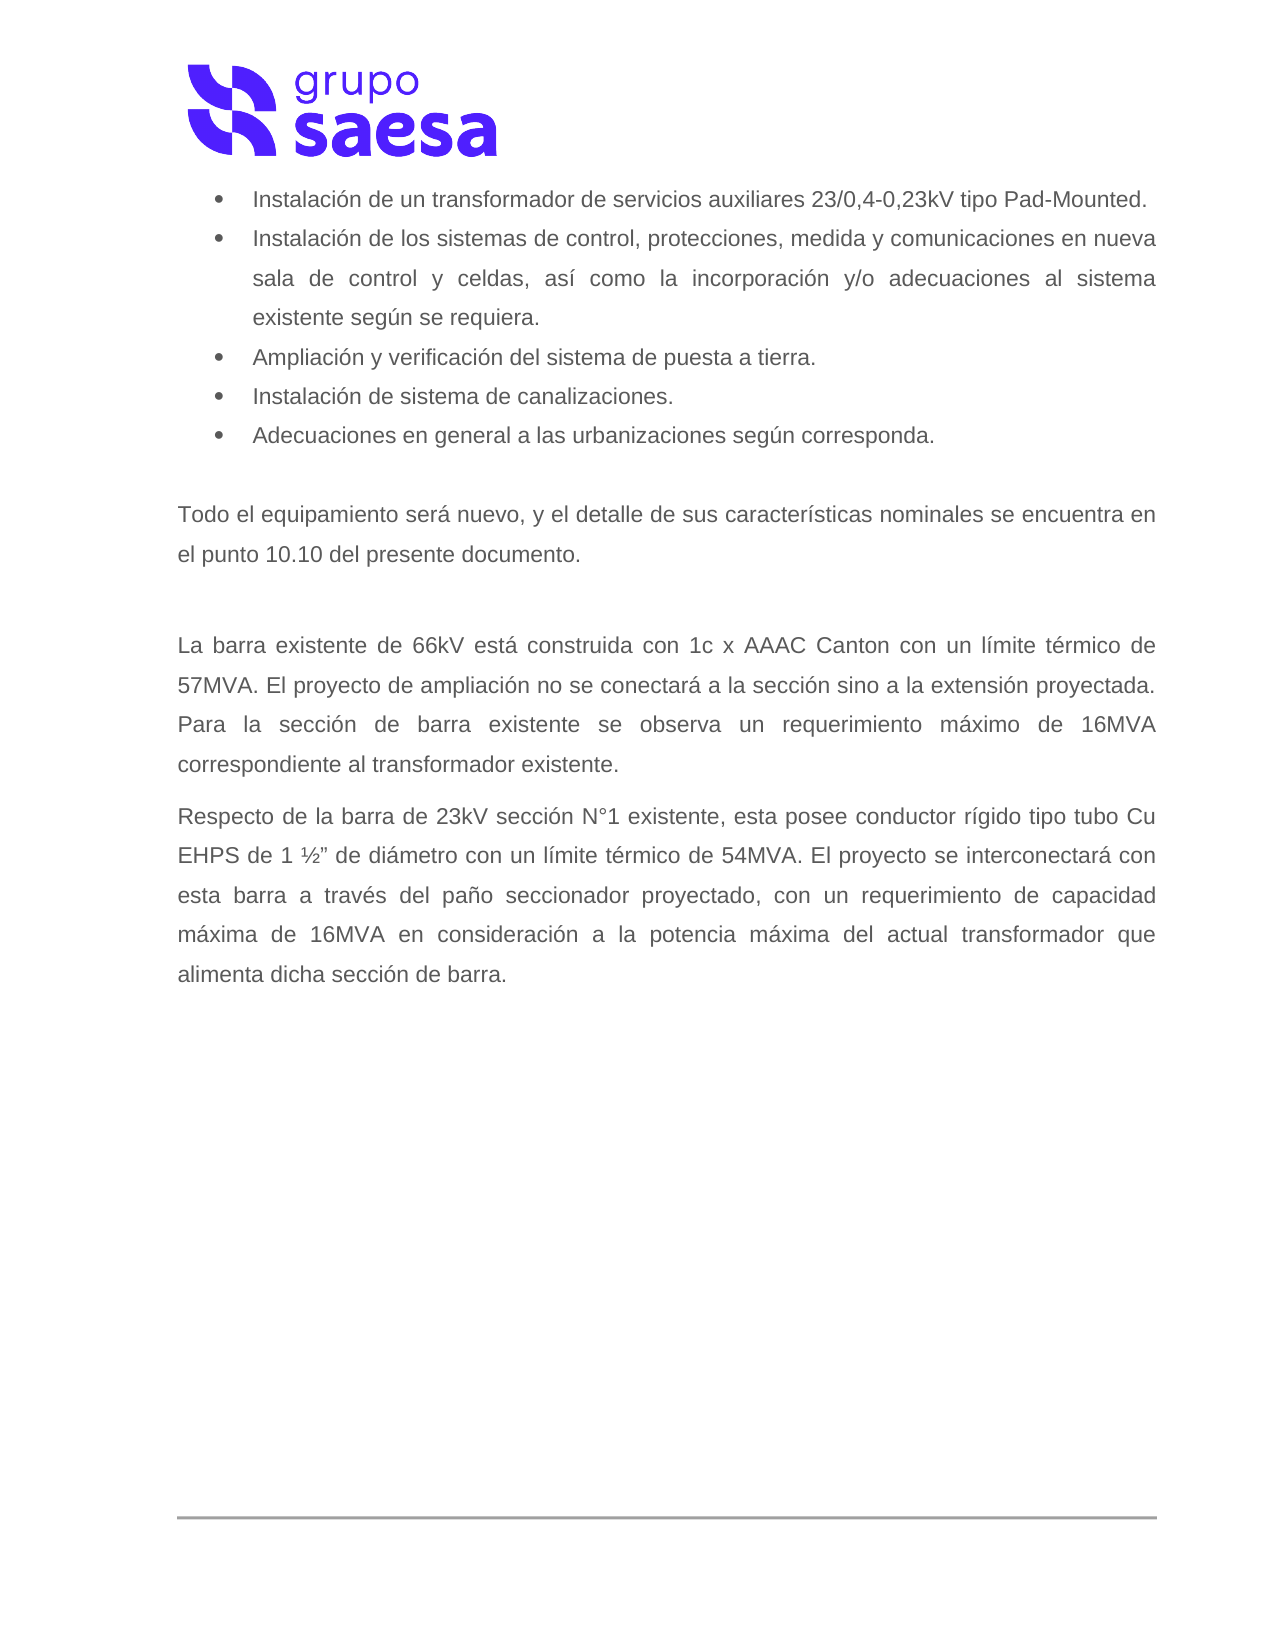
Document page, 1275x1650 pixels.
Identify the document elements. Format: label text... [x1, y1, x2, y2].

list Instalación de sistema de canalizaciones. [215, 383, 1157, 409]
text Respecto de la barra de 23kV sección N°1 existente, esta posee conductor rígido tipo tubo Cu EHPS de 1 ½” de diámetro con un límite térmico de 54MVA. El proyecto se interconectará con esta barra a través del paño seccionador proyectado, con un requerimiento de capacidad máxima de 16MVA en consideración a la potencia máxima del actual transformador que alimenta dicha sección de barra. [177, 803, 1157, 987]
list Instalación de los sistemas de control, protecciones, medida y comunicaciones en nueva sala de control y celdas, así como la incorporación y/o adecuaciones al sistema existente según se requiera. [215, 225, 1157, 330]
list Todo el equipamiento será nuevo, y el detalle de sus características nominales se encuentra en el punto 10.10 del presente documento. [177, 501, 1157, 567]
picture [177, 56, 506, 160]
text La barra existente de 66kV está construida con 1c x AAAC Canton con un límite térmico de 57MVA. El proyecto de ampliación no se conectará a la sección sino a la extensión proyectada. Para la sección de barra existente se observa un requerimiento máximo de 16MVA correspondiente al transformador existente. [177, 632, 1157, 777]
list Ampliación y verificación del sistema de puesta a tierra. [215, 343, 1157, 370]
list Adecuaciones en general a las urbanizaciones según corresponda. [215, 422, 1157, 449]
list Instalación de un transformador de servicios auxiliares 23/0,4-0,23kV tipo Pad-Mounted. [215, 186, 1157, 212]
